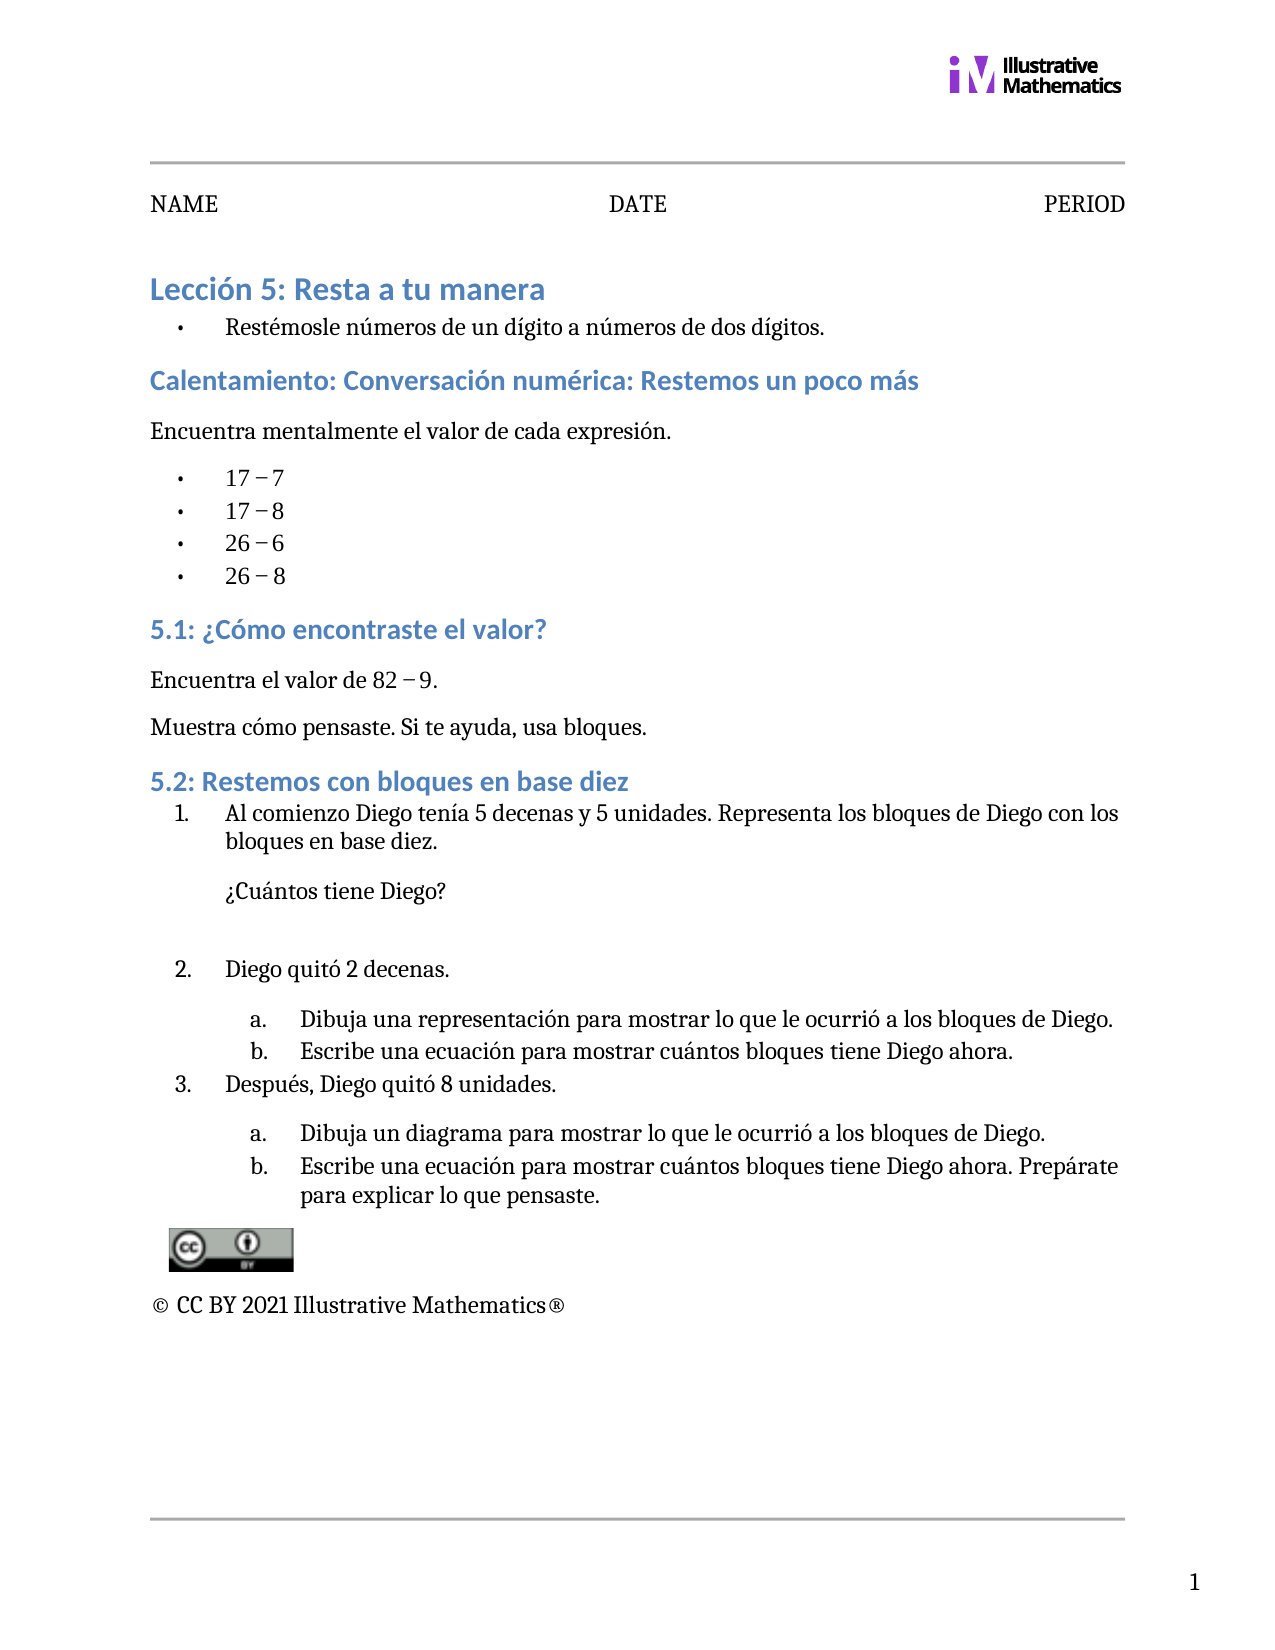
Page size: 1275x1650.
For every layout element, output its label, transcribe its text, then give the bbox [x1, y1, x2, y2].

list Dibuja una representación para mostrar lo que le ocurrió a los bloques de Diego. [250, 1005, 1125, 1033]
picture [168, 1228, 294, 1272]
subtitle Lección 5: Resta a tu manera [150, 268, 1125, 309]
list Restémosle números de un dígito a números de dos dígitos. [175, 313, 1125, 342]
list Dibuja un diagrama para mostrar lo que le ocurrió a los bloques de Diego. [250, 1119, 1125, 1148]
text Encuentra mentalmente el valor de cada expresión. [150, 417, 1125, 446]
list Diego quitó 2 decenas. [175, 955, 1125, 984]
text © CC BY 2021 Illustrative Mathematics® [150, 1291, 1125, 1319]
subtitle 5.2: Restemos con bloques en base diez [150, 763, 1125, 798]
list Al comienzo Diego tenía 5 decenas y 5 unidades. Representa los bloques de Diego con los bloques en base diez. [175, 798, 1125, 856]
text Encuentra el valor de . [150, 666, 1125, 694]
list Escribe una ecuación para mostrar cuántos bloques tiene Diego ahora. [250, 1037, 1125, 1066]
list Escribe una ecuación para mostrar cuántos bloques tiene Diego ahora. Prepárate para explicar lo que pensaste. [250, 1152, 1125, 1209]
subtitle Calentamiento: Conversación numérica: Restemos un poco más [150, 362, 1125, 398]
list Después, Diego quitó 8 unidades. [175, 1070, 1125, 1098]
picture [949, 55, 1121, 93]
list ¿Cuántos tiene Diego? [175, 877, 1125, 934]
subtitle 5.1: ¿Cómo encontraste el valor? [150, 611, 1125, 647]
text Muestra cómo pensaste. Si te ayuda, usa bloques. [150, 713, 1125, 742]
